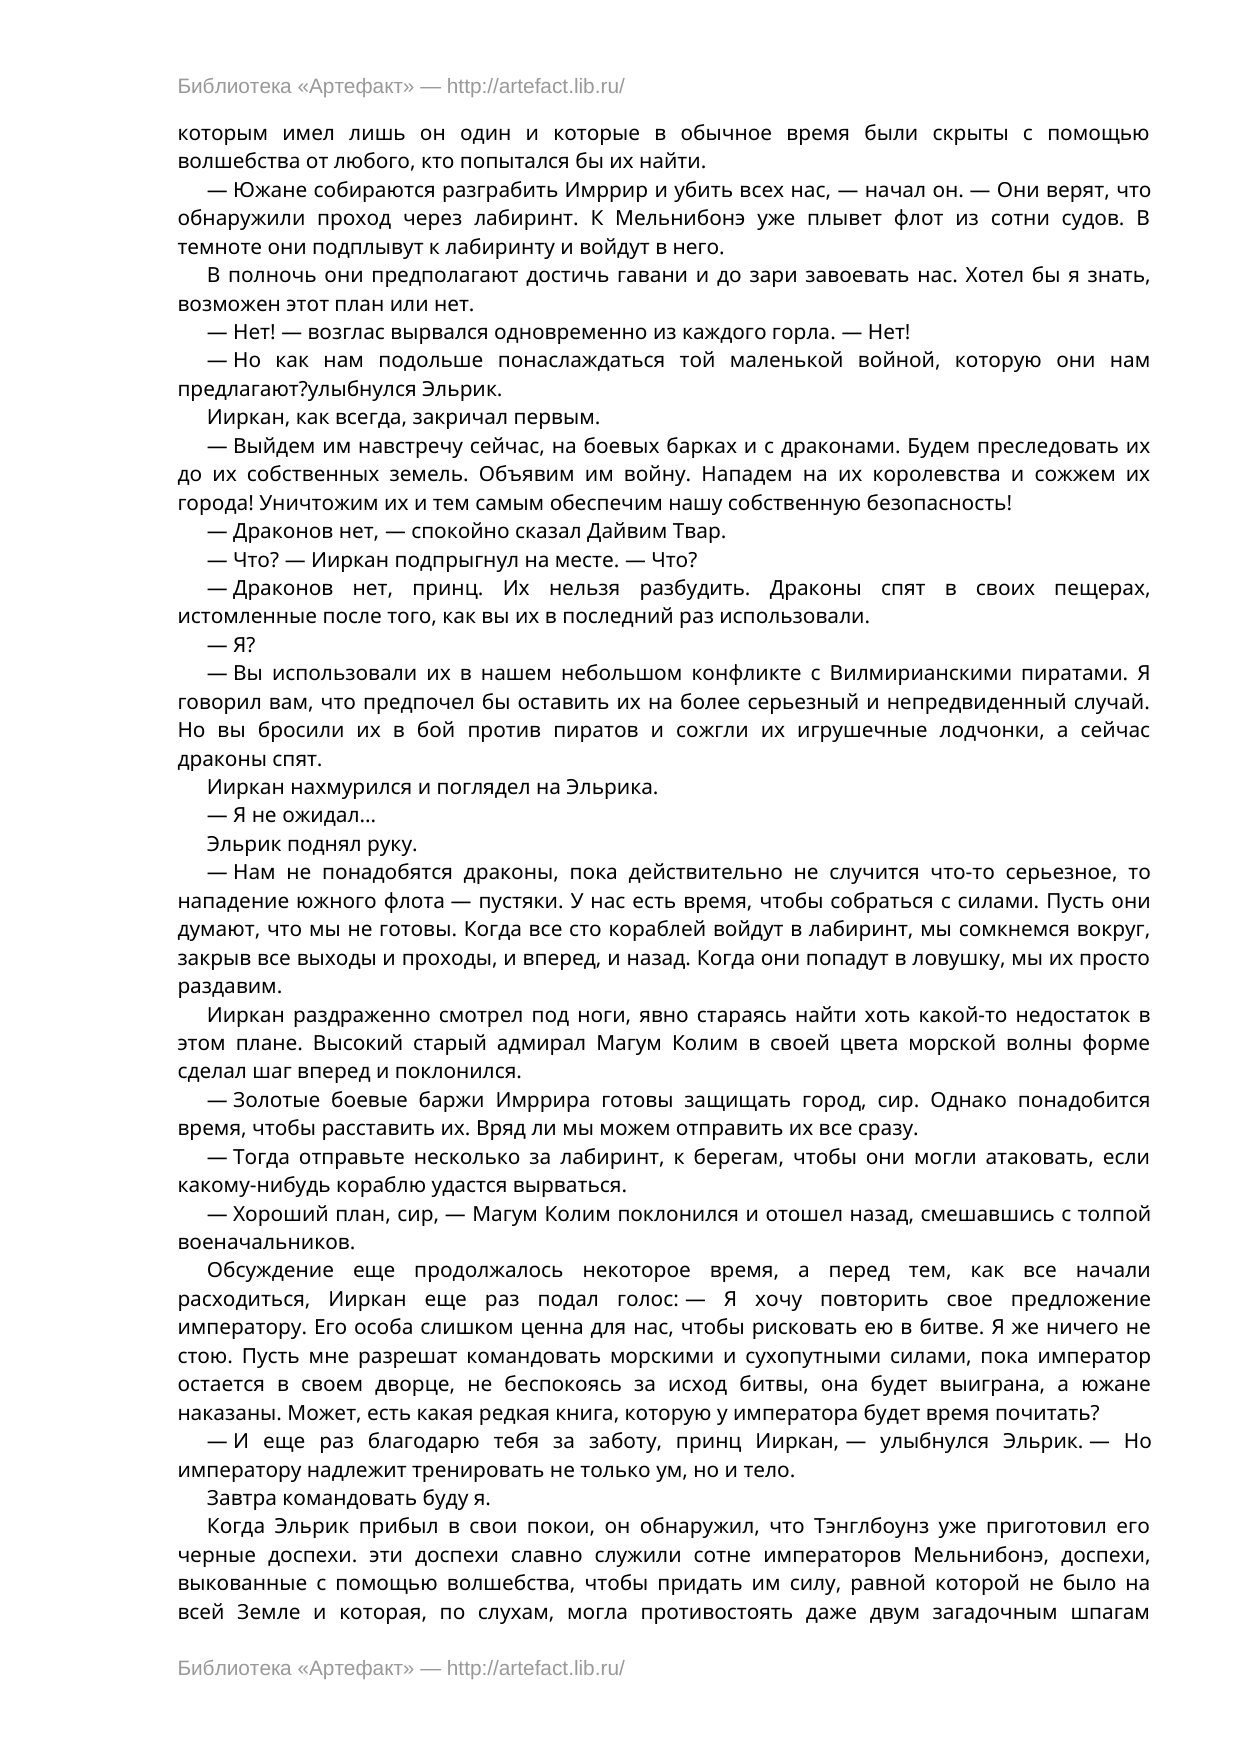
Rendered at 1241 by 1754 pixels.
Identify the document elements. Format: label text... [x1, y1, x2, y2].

text — Я не ожидал... [177, 801, 1152, 829]
text В полночь они предполагают достичь гавани и до зари завоевать нас. Хотел бы я знать, возможен этот план или нет. [177, 260, 1152, 317]
text Ииркан, как всегда, закричал первым. [177, 402, 1152, 431]
text Ииркан нахмурился и поглядел на Эльрика. [177, 772, 1152, 801]
text Обсуждение еще продолжалось некоторое время, а перед тем, как все начали расходиться, Ииркан еще раз подал голос: — Я хочу повторить свое предложение императору. Его особа слишком ценна для нас, чтобы рисковать ею в битве. Я же ничего не стою. Пусть мне разрешат командовать морскими и сухопутными силами, пока император остается в своем дворце, не беспокоясь за исход битвы, она будет выиграна, а южане наказаны. Может, есть какая редкая книга, которую у императора будет время почитать? [177, 1256, 1152, 1426]
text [177, 118, 1152, 175]
text — Золотые боевые баржи Имррира готовы защищать город, сир. Однако понадобится время, чтобы расставить их. Вряд ли мы можем отправить их все сразу. [177, 1085, 1152, 1142]
text — И еще раз благодарю тебя за заботу, принц Ииркан, — улыбнулся Эльрик. — Но императору надлежит тренировать не только ум, но и тело. [177, 1426, 1152, 1483]
text — Тогда отправьте несколько за лабиринт, к берегам, чтобы они могли атаковать, если какому-нибудь кораблю удастся вырваться. [177, 1142, 1152, 1199]
text Завтра командовать буду я. [177, 1483, 1152, 1512]
text — Что? — Ииркан подпрыгнул на месте. — Что? [177, 545, 1152, 573]
text — Вы использовали их в нашем небольшом конфликте с Вилмирианскими пиратами. Я говорил вам, что предпочел бы оставить их на более серьезный и непредвиденный случай. Но вы бросили их в бой против пиратов и сожгли их игрушечные лодчонки, а сейчас драконы спят. [177, 658, 1152, 772]
text — Драконов нет, — спокойно сказал Дайвим Твар. [177, 516, 1152, 545]
text — Я? [177, 630, 1152, 658]
text — Но как нам подольше понаслаждаться той маленькой войной, которую они нам предлагают?улыбнулся Эльрик. [177, 346, 1152, 402]
text — Драконов нет, принц. Их нельзя разбудить. Драконы спят в своих пещерах, истомленные после того, как вы их в последний раз использовали. [177, 573, 1152, 630]
text — Выйдем им навстречу сейчас, на боевых барках и с драконами. Будем преследовать их до их собственных земель. Объявим им войну. Нападем на их королевства и сожжем их города! Уничтожим их и тем самым обеспечим нашу собственную безопасность! [177, 431, 1152, 516]
text — Нам не понадобятся драконы, пока действительно не случится что-то серьезное, то нападение южного флота — пустяки. У нас есть время, чтобы собраться с силами. Пусть они думают, что мы не готовы. Когда все сто кораблей войдут в лабиринт, мы сомкнемся вокруг, закрыв все выходы и проходы, и вперед, и назад. Когда они попадут в ловушку, мы их просто раздавим. [177, 857, 1152, 1000]
text Эльрик поднял руку. [177, 829, 1152, 857]
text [177, 1512, 1152, 1625]
text Ииркан раздраженно смотрел под ноги, явно стараясь найти хоть какой-то недостаток в этом плане. Высокий старый адмирал Магум Колим в своей цвета морской волны форме сделал шаг вперед и поклонился. [177, 1000, 1152, 1085]
text — Хороший план, сир, — Магум Колим поклонился и отошел назад, смешавшись с толпой военачальников. [177, 1199, 1152, 1256]
text — Нет! — возглас вырвался одновременно из каждого горла. — Нет! [177, 317, 1152, 346]
text — Южане собираются разграбить Имррир и убить всех нас, — начал он. — Они верят, что обнаружили проход через лабиринт. К Мельнибонэ уже плывет флот из сотни судов. В темноте они подплывут к лабиринту и войдут в него. [177, 175, 1152, 260]
